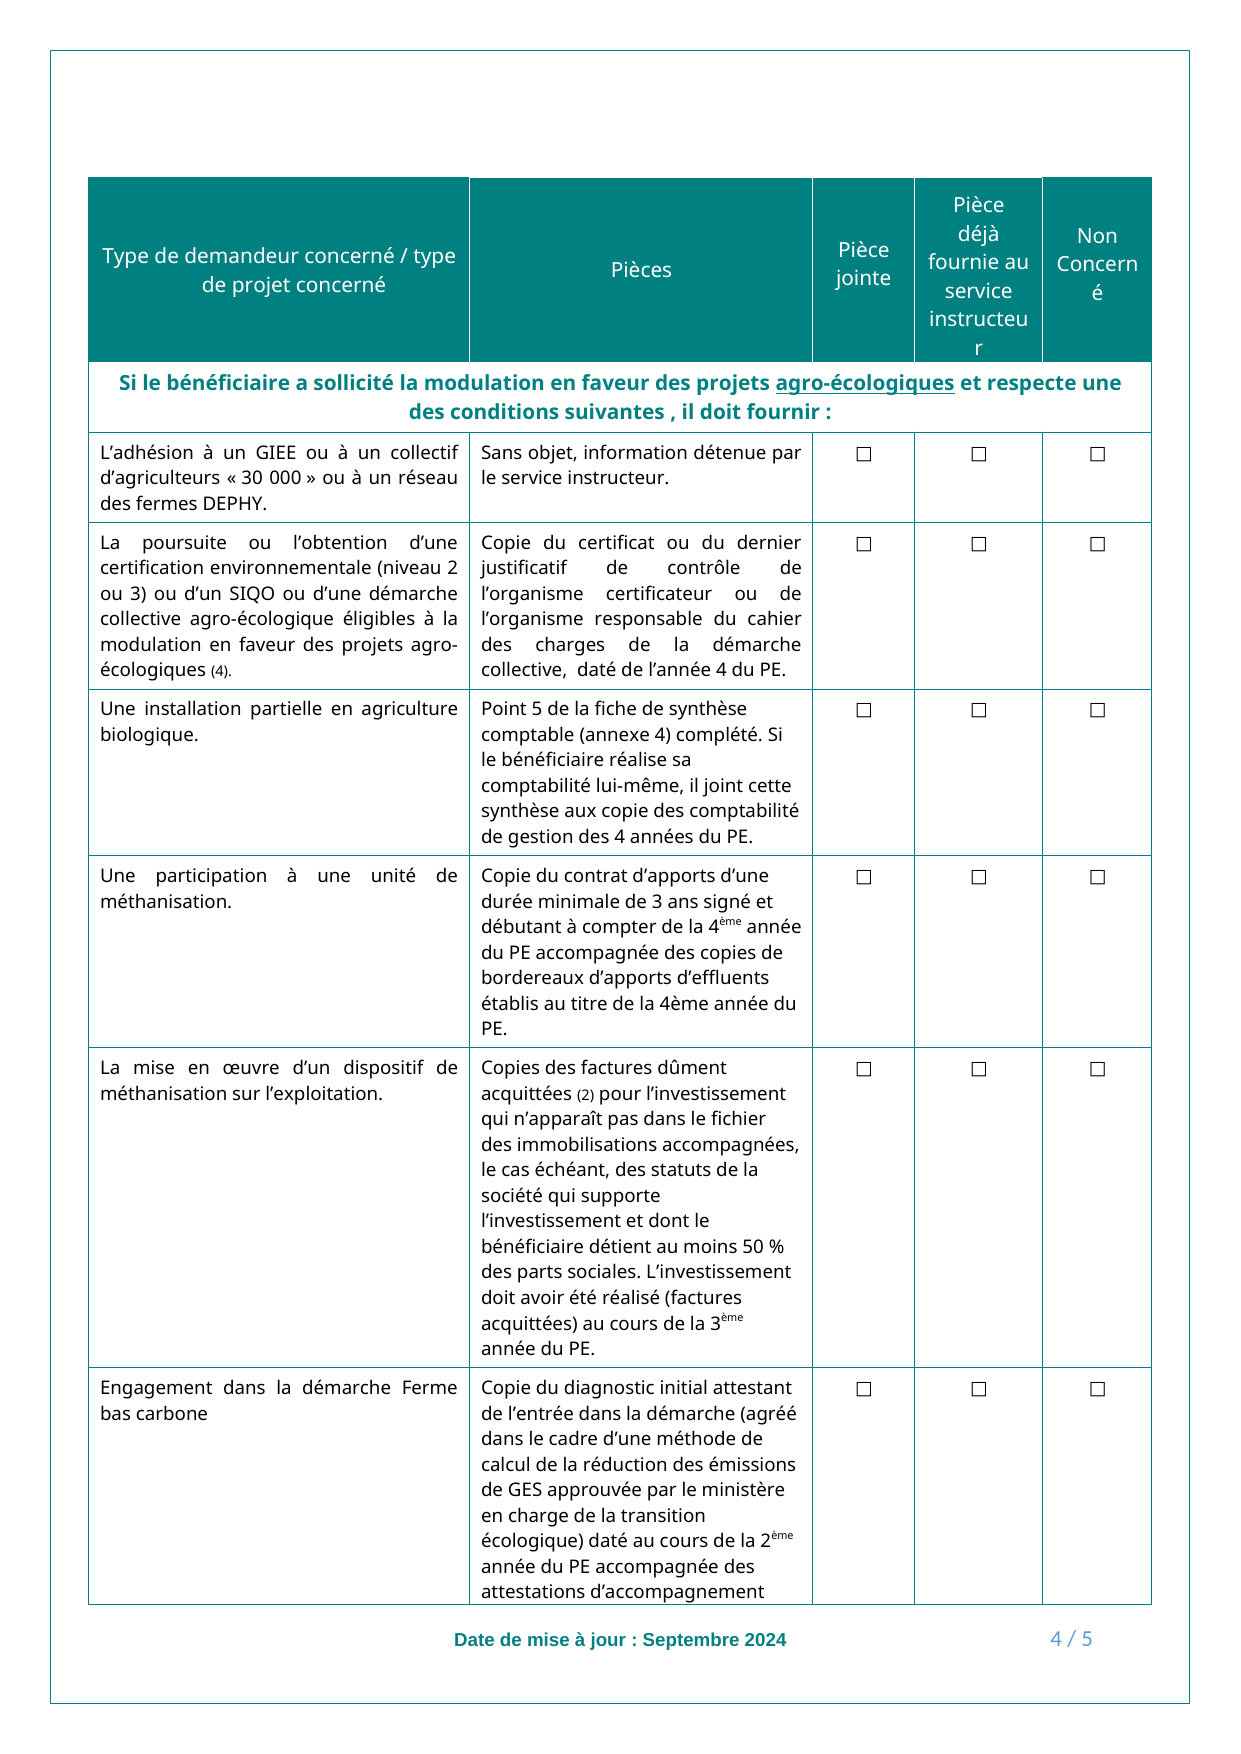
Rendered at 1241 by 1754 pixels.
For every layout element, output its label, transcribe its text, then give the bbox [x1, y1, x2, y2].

table_cell □ [915, 856, 1042, 1047]
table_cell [470, 1368, 812, 1604]
table_cell Copies des factures dûment acquittées (2) pour l’investissement qui n’apparaît pas dans le fichier des immobilisations accompagnées, le cas échéant, des statuts de la société qui supporte l’investissement et dont le bénéficiaire détient au moins 50 % des parts sociales. L’investissement doit avoir été réalisé (factures acquittées) au cours de la 3ème année du PE. [470, 1048, 812, 1367]
table_cell La mise en œuvre d’un dispositif de méthanisation sur l’exploitation. [89, 1048, 469, 1367]
table_cell □ [1043, 523, 1151, 688]
table_header Type de demandeur concerné / type de projet concerné [89, 178, 469, 361]
table_header Pièce déjà fournie au service instructeur [915, 178, 1042, 361]
table_header Pièce jointe [813, 178, 914, 361]
table_header Pièces [470, 178, 812, 361]
table_cell □ [813, 523, 914, 688]
table_cell Une installation partielle en agriculture biologique. [89, 690, 469, 855]
table_header Non Concerné [1043, 178, 1152, 361]
table_cell L’adhésion à un GIEE ou à un collectif d’agriculteurs « 30 000 » ou à un réseau des fermes DEPHY. [89, 433, 469, 522]
table_cell □ [915, 1048, 1042, 1367]
table_cell □ [1043, 1368, 1151, 1604]
table_cell □ [915, 433, 1042, 522]
table_cell □ [813, 1368, 914, 1604]
table_cell □ [915, 690, 1042, 855]
table_cell □ [813, 1048, 914, 1367]
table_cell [89, 1368, 469, 1604]
table_cell Sans objet, information détenue par le service instructeur. [470, 433, 812, 522]
table_cell Si le bénéficiaire a sollicité la modulation en faveur des projets agro-écologiques et respecte une des conditions suivantes , il doit fournir : [89, 362, 1151, 432]
table_cell □ [915, 523, 1042, 688]
table_cell □ [1043, 1048, 1151, 1367]
table_cell □ [813, 433, 914, 522]
table_cell □ [915, 1368, 1042, 1604]
table_cell Une participation à une unité de méthanisation. [89, 856, 469, 1047]
table_cell Copie du certificat ou du dernier justificatif de contrôle de l’organisme certificateur ou de l’organisme responsable du cahier des charges de la démarche collective, daté de l’année 4 du PE. [470, 523, 812, 688]
table_cell □ [813, 856, 914, 1047]
table_cell Point 5 de la fiche de synthèse comptable (annexe 4) complété. Si le bénéficiaire réalise sa comptabilité lui-même, il joint cette synthèse aux copie des comptabilité de gestion des 4 années du PE. [470, 690, 812, 855]
table_cell La poursuite ou l’obtention d’une certification environnementale (niveau 2 ou 3) ou d’un SIQO ou d’une démarche collective agro-écologique éligibles à la modulation en faveur des projets agro-écologiques (4). [89, 523, 469, 688]
table_cell □ [1043, 433, 1151, 522]
table_cell □ [1043, 856, 1151, 1047]
table_cell □ [1043, 690, 1151, 855]
table_cell □ [813, 690, 914, 855]
table_cell Copie du contrat d’apports d’une durée minimale de 3 ans signé et débutant à compter de la 4ème année du PE accompagnée des copies de bordereaux d’apports d’effluents établis au titre de la 4ème année du PE. [470, 856, 812, 1047]
